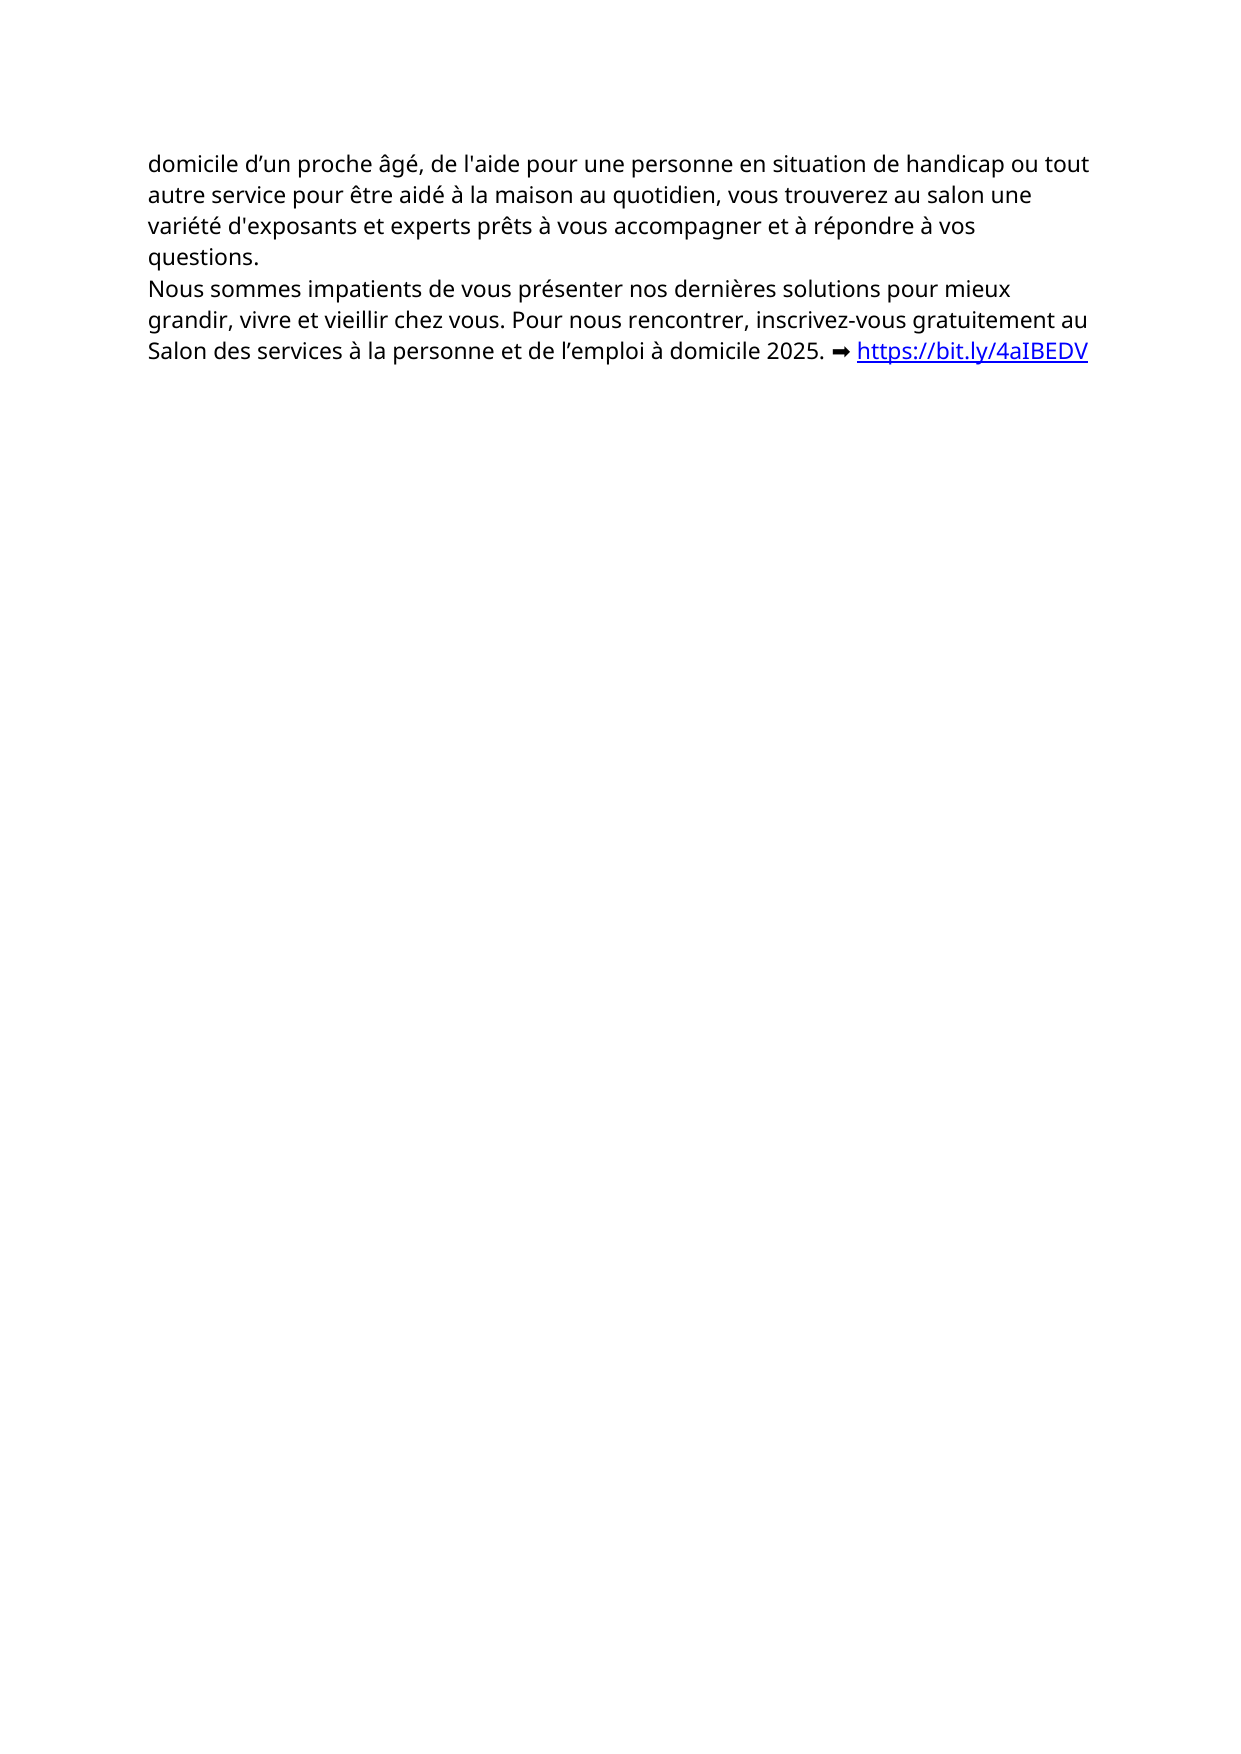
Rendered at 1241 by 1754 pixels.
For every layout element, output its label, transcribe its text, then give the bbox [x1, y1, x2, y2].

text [148, 148, 1093, 273]
text Nous sommes impatients de vous présenter nos dernières solutions pour mieux grandir, vivre et vieillir chez vous. Pour nous rencontrer, inscrivez-vous gratuitement au Salon des services à la personne et de l’emploi à domicile 2025. ➡️ https://bit.ly/4aIBEDV [148, 273, 1093, 366]
